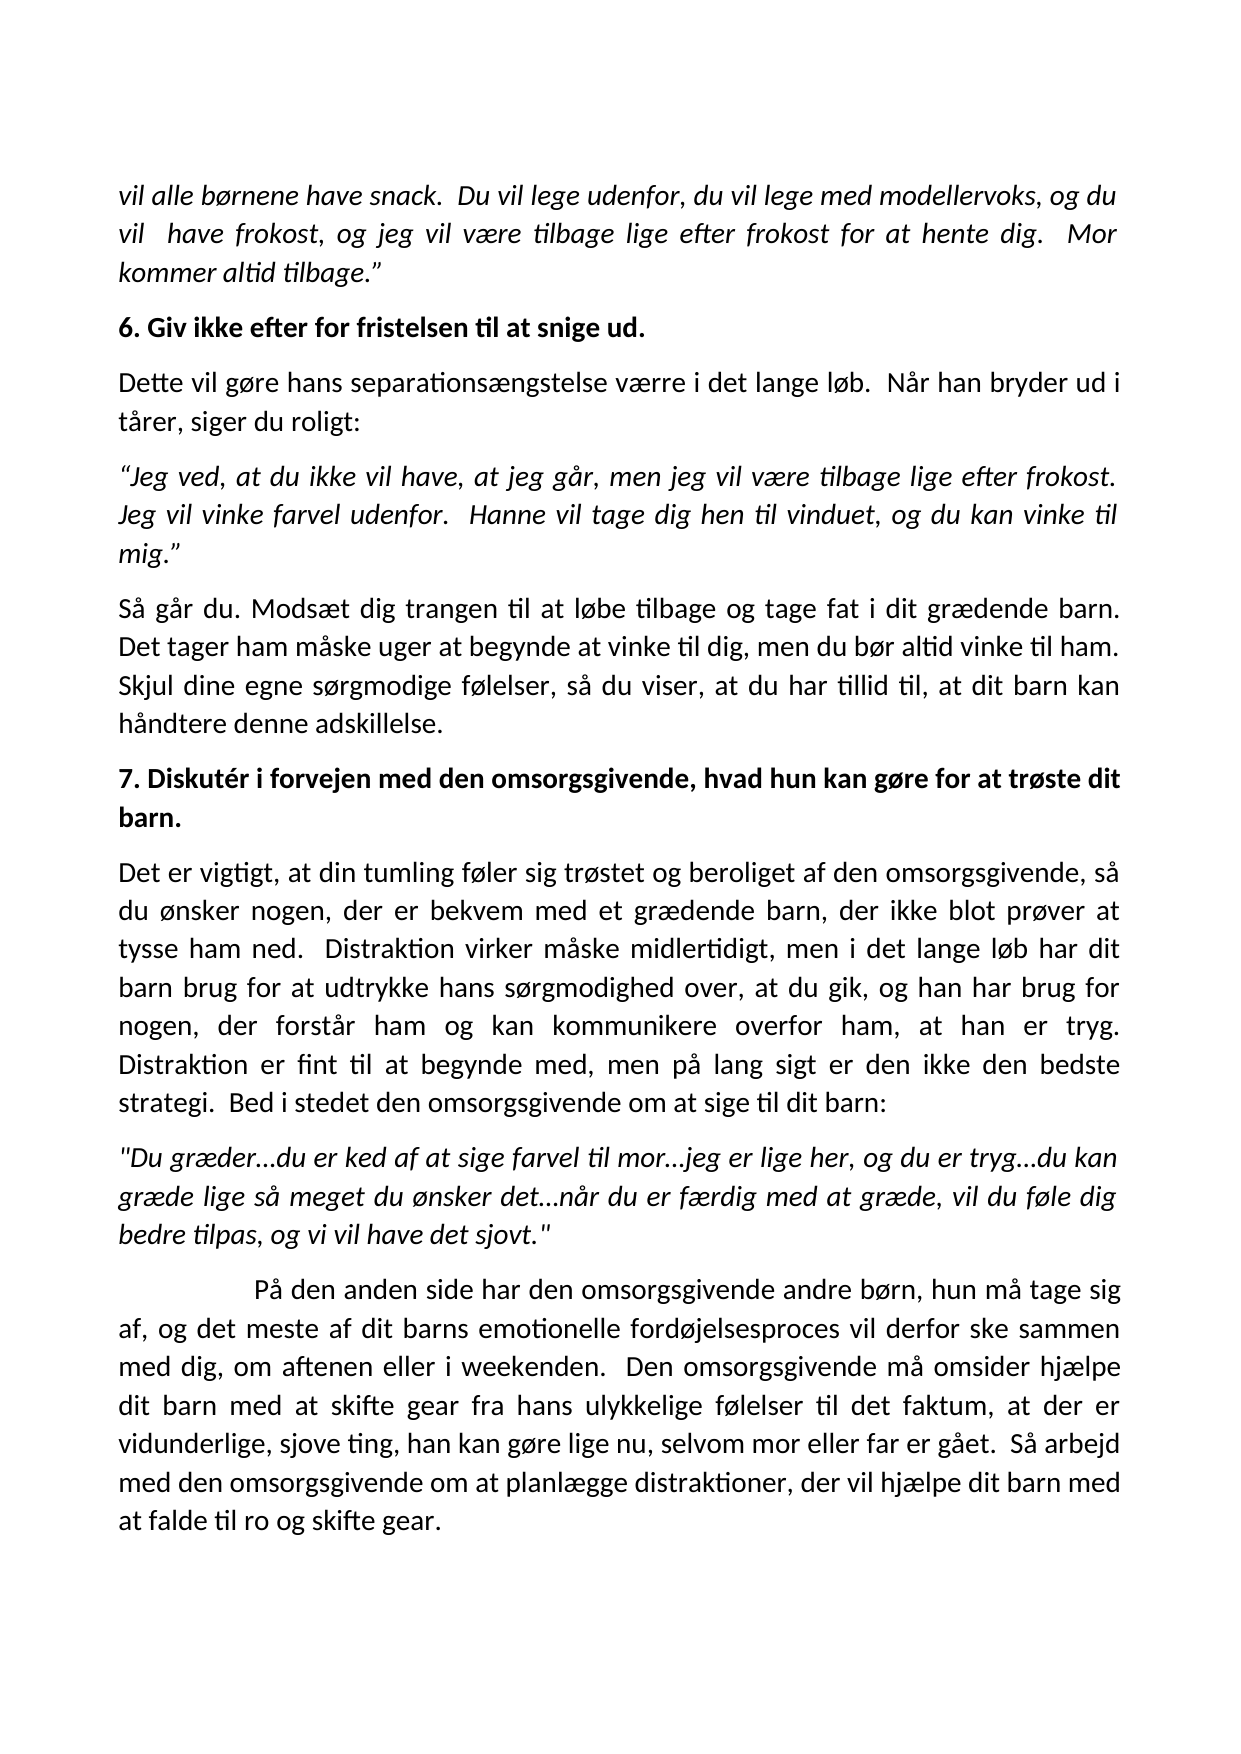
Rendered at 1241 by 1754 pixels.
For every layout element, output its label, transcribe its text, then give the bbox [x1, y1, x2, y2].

text "Du græder…du er ked af at sige farvel til mor…jeg er lige her, og du er tryg…du kan græde lige så meget du ønsker det…når du er færdig med at græde, vil du føle dig bedre tilpas, og vi vil have det sjovt." [118, 1139, 1122, 1252]
text “Jeg ved, at du ikke vil have, at jeg går, men jeg vil være tilbage lige efter frokost. Jeg vil vinke farvel udenfor. Hanne vil tage dig hen til vinduet, og du kan vinke til mig.” [118, 458, 1122, 570]
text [118, 177, 1122, 290]
text Så går du. Modsæt dig trangen til at løbe tilbage og tage fat i dit grædende barn. Det tager ham måske uger at begynde at vinke til dig, men du bør altid vinke til ham. Skjul dine egne sørgmodige følelser, så du viser, at du har tillid til, at dit barn kan håndtere denne adskillelse. [118, 590, 1122, 741]
text 6. Giv ikke efter for fristelsen til at snige ud. [118, 309, 1122, 345]
text På den anden side har den omsorgsgivende andre børn, hun må tage sig af, og det meste af dit barns emotionelle fordøjelsesproces vil derfor ske sammen med dig, om aftenen eller i weekenden. Den omsorgsgivende må omsider hjælpe dit barn med at skifte gear fra hans ulykkelige følelser til det faktum, at der er vidunderlige, sjove ting, han kan gøre lige nu, selvom mor eller far er gået. Så arbejd med den omsorgsgivende om at planlægge distraktioner, der vil hjælpe dit barn med at falde til ro og skifte gear. [118, 1271, 1122, 1538]
text 7. Diskutér i forvejen med den omsorgsgivende, hvad hun kan gøre for at trøste dit barn. [118, 760, 1122, 834]
text Dette vil gøre hans separationsængstelse værre i det lange løb. Når han bryder ud i tårer, siger du roligt: [118, 364, 1122, 438]
text Det er vigtigt, at din tumling føler sig trøstet og beroliget af den omsorgsgivende, så du ønsker nogen, der er bekvem med et grædende barn, der ikke blot prøver at tysse ham ned. Distraktion virker måske midlertidigt, men i det lange løb har dit barn brug for at udtrykke hans sørgmodighed over, at du gik, og han har brug for nogen, der forstår ham og kan kommunikere overfor ham, at han er tryg. Distraktion er fint til at begynde med, men på lang sigt er den ikke den bedste strategi. Bed i stedet den omsorgsgivende om at sige til dit barn: [118, 854, 1122, 1120]
